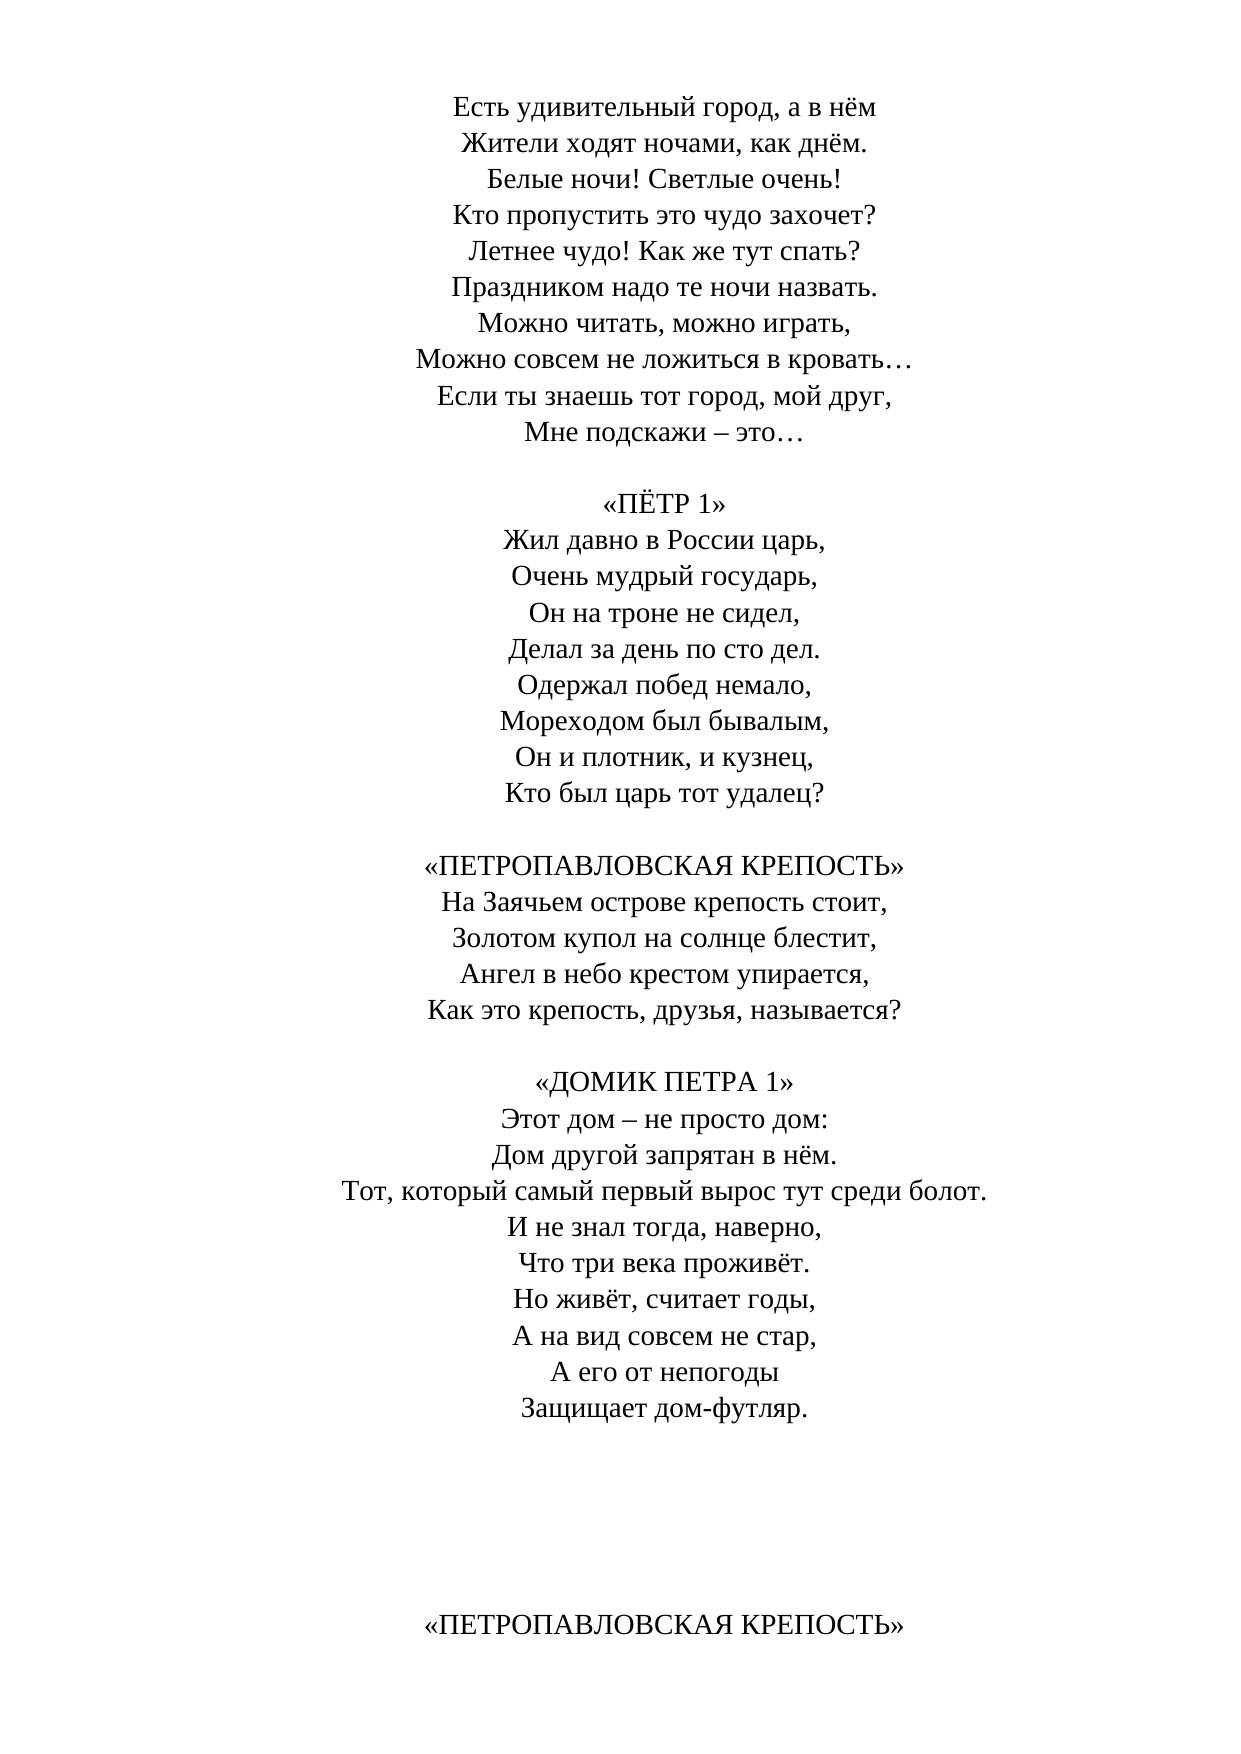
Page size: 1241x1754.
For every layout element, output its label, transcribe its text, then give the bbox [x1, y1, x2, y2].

text Жители ходят ночами, как днём. [177, 125, 1152, 158]
text А его от непогоды [177, 1354, 1152, 1387]
text Мореходом был бывалым, [177, 703, 1152, 737]
text Можно совсем не ложиться в кровать… [177, 342, 1152, 375]
text И не знал тогда, наверно, [177, 1209, 1152, 1243]
text Тот, который самый первый вырос тут среди болот. [177, 1173, 1152, 1207]
text Золотом купол на солнце блестит, [177, 920, 1152, 953]
text Этот дом – не просто дом: [177, 1101, 1152, 1134]
text Но живёт, считает годы, [177, 1281, 1152, 1315]
text Дом другой запрятан в нём. [177, 1137, 1152, 1170]
text Летнее чудо! Как же тут спать? [177, 233, 1152, 267]
text Защищает дом-футляр. [177, 1390, 1152, 1423]
text Что три века проживёт. [177, 1245, 1152, 1279]
text «ДОМИК ПЕТРА 1» [177, 1064, 1152, 1098]
text Мне подскажи – это… [177, 414, 1152, 447]
text Можно читать, можно играть, [177, 306, 1152, 339]
text Белые ночи! Светлые очень! [177, 161, 1152, 194]
text «ПЕТРОПАВЛОВСКАЯ КРЕПОСТЬ» [177, 1607, 1152, 1640]
text Ангел в небо крестом упирается, [177, 956, 1152, 990]
text Если ты знаешь тот город, мой друг, [177, 378, 1152, 411]
text Праздником надо те ночи назвать. [177, 269, 1152, 303]
text Кто был царь тот удалец? [177, 775, 1152, 809]
text Одержал побед немало, [177, 667, 1152, 701]
text Делал за день по сто дел. [177, 631, 1152, 664]
text Он и плотник, и кузнец, [177, 739, 1152, 773]
text Как это крепость, друзья, называется? [177, 992, 1152, 1026]
text «ПЕТРОПАВЛОВСКАЯ КРЕПОСТЬ» [177, 848, 1152, 881]
text Очень мудрый государь, [177, 558, 1152, 592]
text Кто пропустить это чудо захочет? [177, 197, 1152, 231]
text Он на троне не сидел, [177, 595, 1152, 628]
text Жил давно в России царь, [177, 522, 1152, 556]
text Есть удивительный город, а в нём [177, 89, 1152, 122]
text На Заячьем острове крепость стоит, [177, 884, 1152, 917]
text «ПЁТР 1» [177, 486, 1152, 520]
text А на вид совсем не стар, [177, 1318, 1152, 1351]
